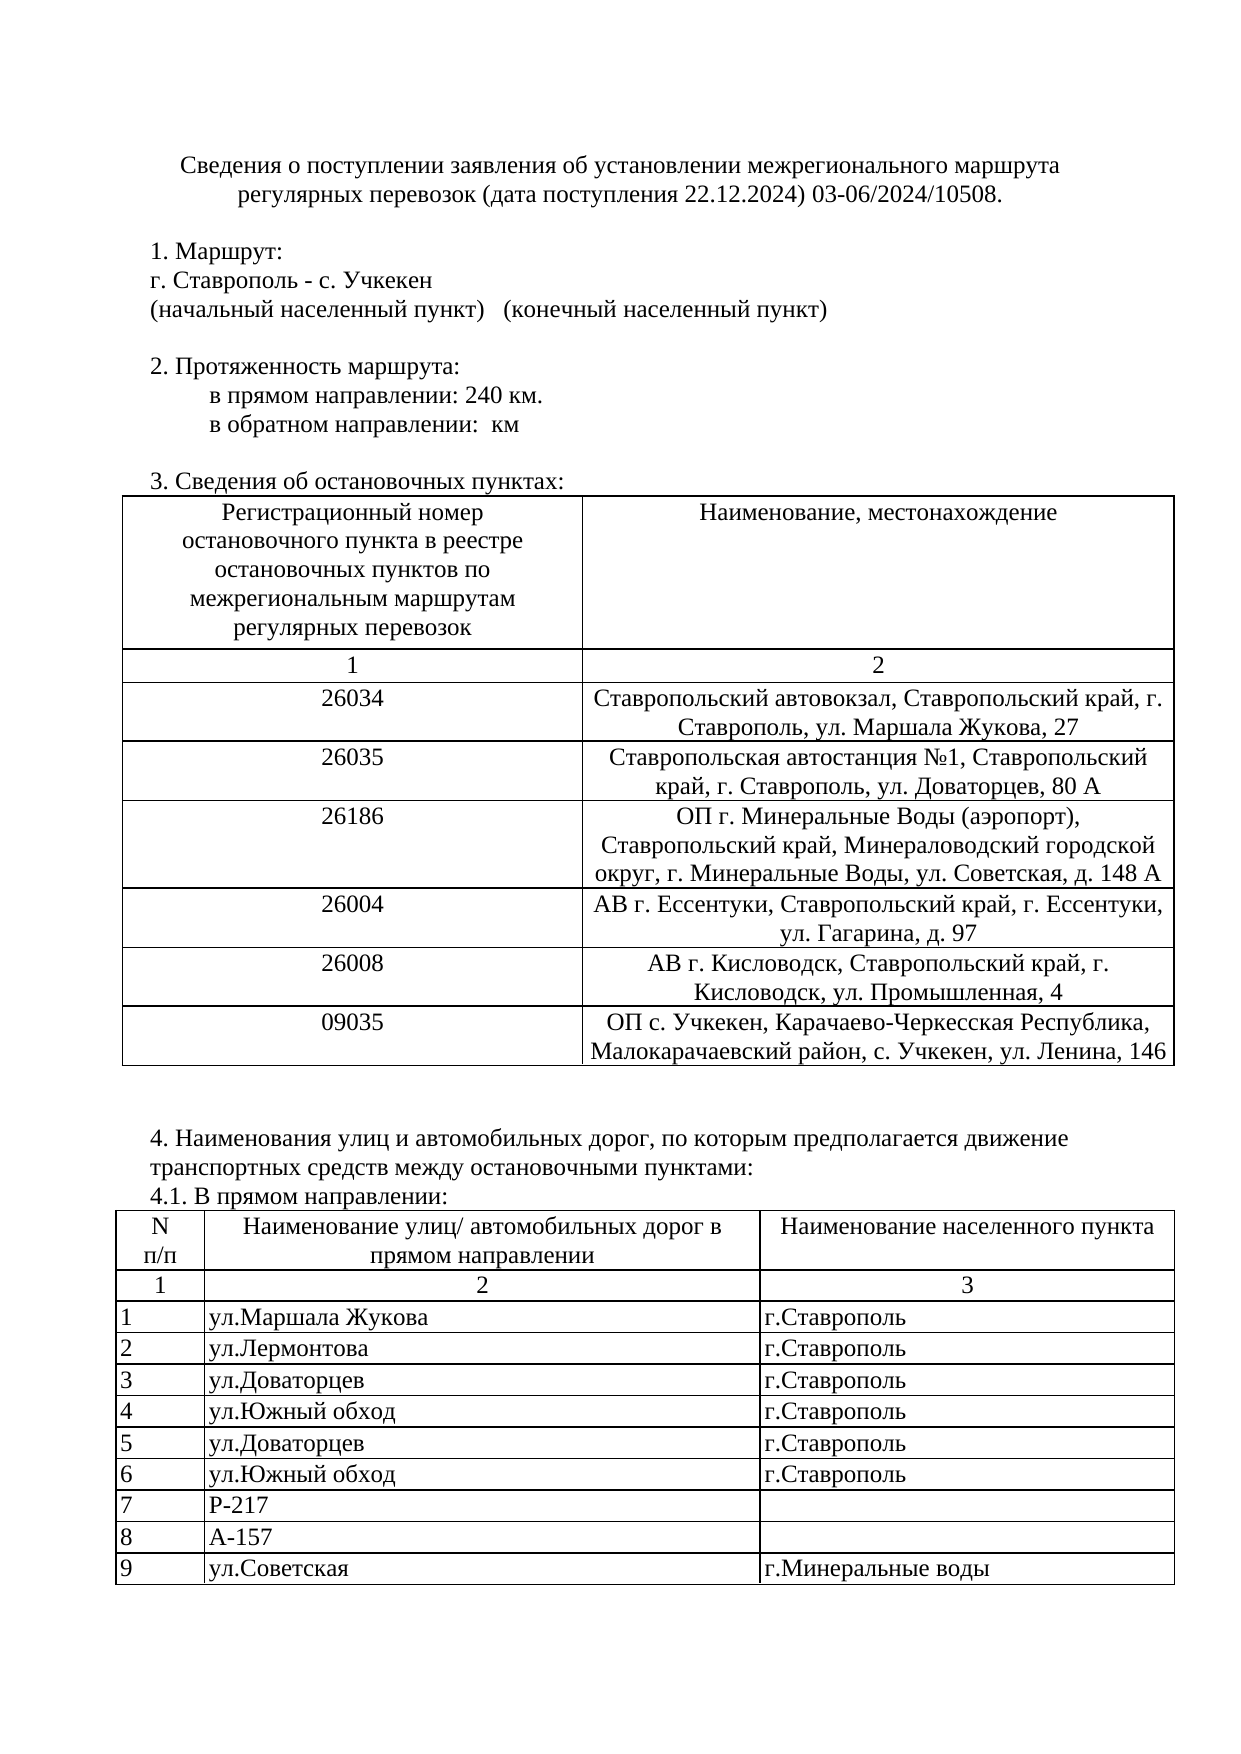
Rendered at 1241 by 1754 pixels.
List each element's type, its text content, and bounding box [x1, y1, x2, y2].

table_cell 26186 [123, 801, 582, 887]
text г. Ставрополь - с. Учкекен [150, 265, 1090, 294]
table_cell 4 [117, 1396, 204, 1426]
table_cell 1 [117, 1302, 204, 1332]
table_cell ул.Доваторцев [205, 1365, 759, 1395]
table_cell ОП с. Учкекен, Карачаево-Черкесская Республика, Малокарачаевский район, с. Учкекен, ул. Ленина, 146 [583, 1007, 1173, 1064]
table_cell г.Минеральные воды [761, 1554, 1174, 1583]
table_cell 2 [205, 1271, 759, 1300]
table_cell 2 [117, 1333, 204, 1363]
table_cell ул.Лермонтова [205, 1333, 759, 1363]
table_header Наименование, местонахождение [583, 497, 1173, 648]
table_header Регистрационный номер остановочного пункта в реестре остановочных пунктов по межрегиональным маршрутам регулярных перевозок [123, 497, 582, 648]
table_cell ул.Советская [205, 1554, 759, 1583]
table_cell 1 [123, 650, 582, 681]
table_cell г.Ставрополь [761, 1333, 1174, 1363]
table_cell А-157 [205, 1522, 759, 1552]
table_header N п/п [117, 1211, 204, 1269]
text 3. Сведения об остановочных пунктах: [150, 466, 1090, 495]
table_cell 1 [117, 1271, 204, 1300]
table_cell [761, 1491, 1174, 1521]
table_cell ул.Южный обход [205, 1396, 759, 1426]
table_cell г.Ставрополь [761, 1459, 1174, 1489]
text в прямом направлении: 240 км. [150, 380, 1090, 409]
table_cell 3 [117, 1365, 204, 1395]
table_cell Ставропольский автовокзал, Ставропольский край, г. Ставрополь, ул. Маршала Жукова, 27 [583, 683, 1173, 740]
table_cell АВ г. Ессентуки, Ставропольский край, г. Ессентуки, ул. Гагарина, д. 97 [583, 889, 1173, 946]
table_cell [761, 1522, 1174, 1552]
table_cell г.Ставрополь [761, 1396, 1174, 1426]
table_cell г.Ставрополь [761, 1428, 1174, 1458]
table_cell Ставропольская автостанция №1, Ставропольский край, г. Ставрополь, ул. Доваторцев, 80 А [583, 742, 1173, 799]
table_cell 6 [117, 1459, 204, 1489]
table_cell 9 [117, 1554, 204, 1583]
table_cell 26004 [123, 889, 582, 946]
table_cell ул.Маршала Жукова [205, 1302, 759, 1332]
table_header Наименование населенного пункта [761, 1211, 1174, 1269]
table_cell Р-217 [205, 1491, 759, 1521]
table_header Наименование улиц/ автомобильных дорог в прямом направлении [205, 1211, 759, 1269]
table_cell ОП г. Минеральные Воды (аэропорт), Ставропольский край, Минераловодский городской округ, г. Минеральные Воды, ул. Советская, д. 148 А [583, 801, 1173, 887]
table_cell 26008 [123, 948, 582, 1005]
table_cell ул.Доваторцев [205, 1428, 759, 1458]
table_cell ул.Южный обход [205, 1459, 759, 1489]
table_cell 3 [761, 1271, 1174, 1300]
table_cell 8 [117, 1522, 204, 1552]
text 4. Наименования улиц и автомобильных дорог, по которым предполагается движение транспортных средств между остановочными пунктами: [150, 1123, 1090, 1181]
table_cell 26035 [123, 742, 582, 799]
table_cell 26034 [123, 683, 582, 740]
text (начальный населенный пункт) (конечный населенный пункт) [150, 294, 1090, 322]
text Сведения о поступлении заявления об установлении межрегионального маршрута регулярных перевозок (дата поступления 22.12.2024) 03-06/2024/10508. [150, 150, 1090, 207]
table_cell 09035 [123, 1007, 582, 1064]
table_cell 7 [117, 1491, 204, 1521]
table_cell г.Ставрополь [761, 1365, 1174, 1395]
table_cell г.Ставрополь [761, 1302, 1174, 1332]
table_cell АВ г. Кисловодск, Ставропольский край, г. Кисловодск, ул. Промышленная, 4 [583, 948, 1173, 1005]
table_cell 2 [583, 650, 1173, 681]
text в обратном направлении: км [150, 409, 1090, 437]
text 1. Маршрут: [150, 236, 1090, 265]
table_cell 5 [117, 1428, 204, 1458]
text 2. Протяженность маршрута: [150, 351, 1090, 380]
text 4.1. В прямом направлении: [150, 1181, 1090, 1210]
